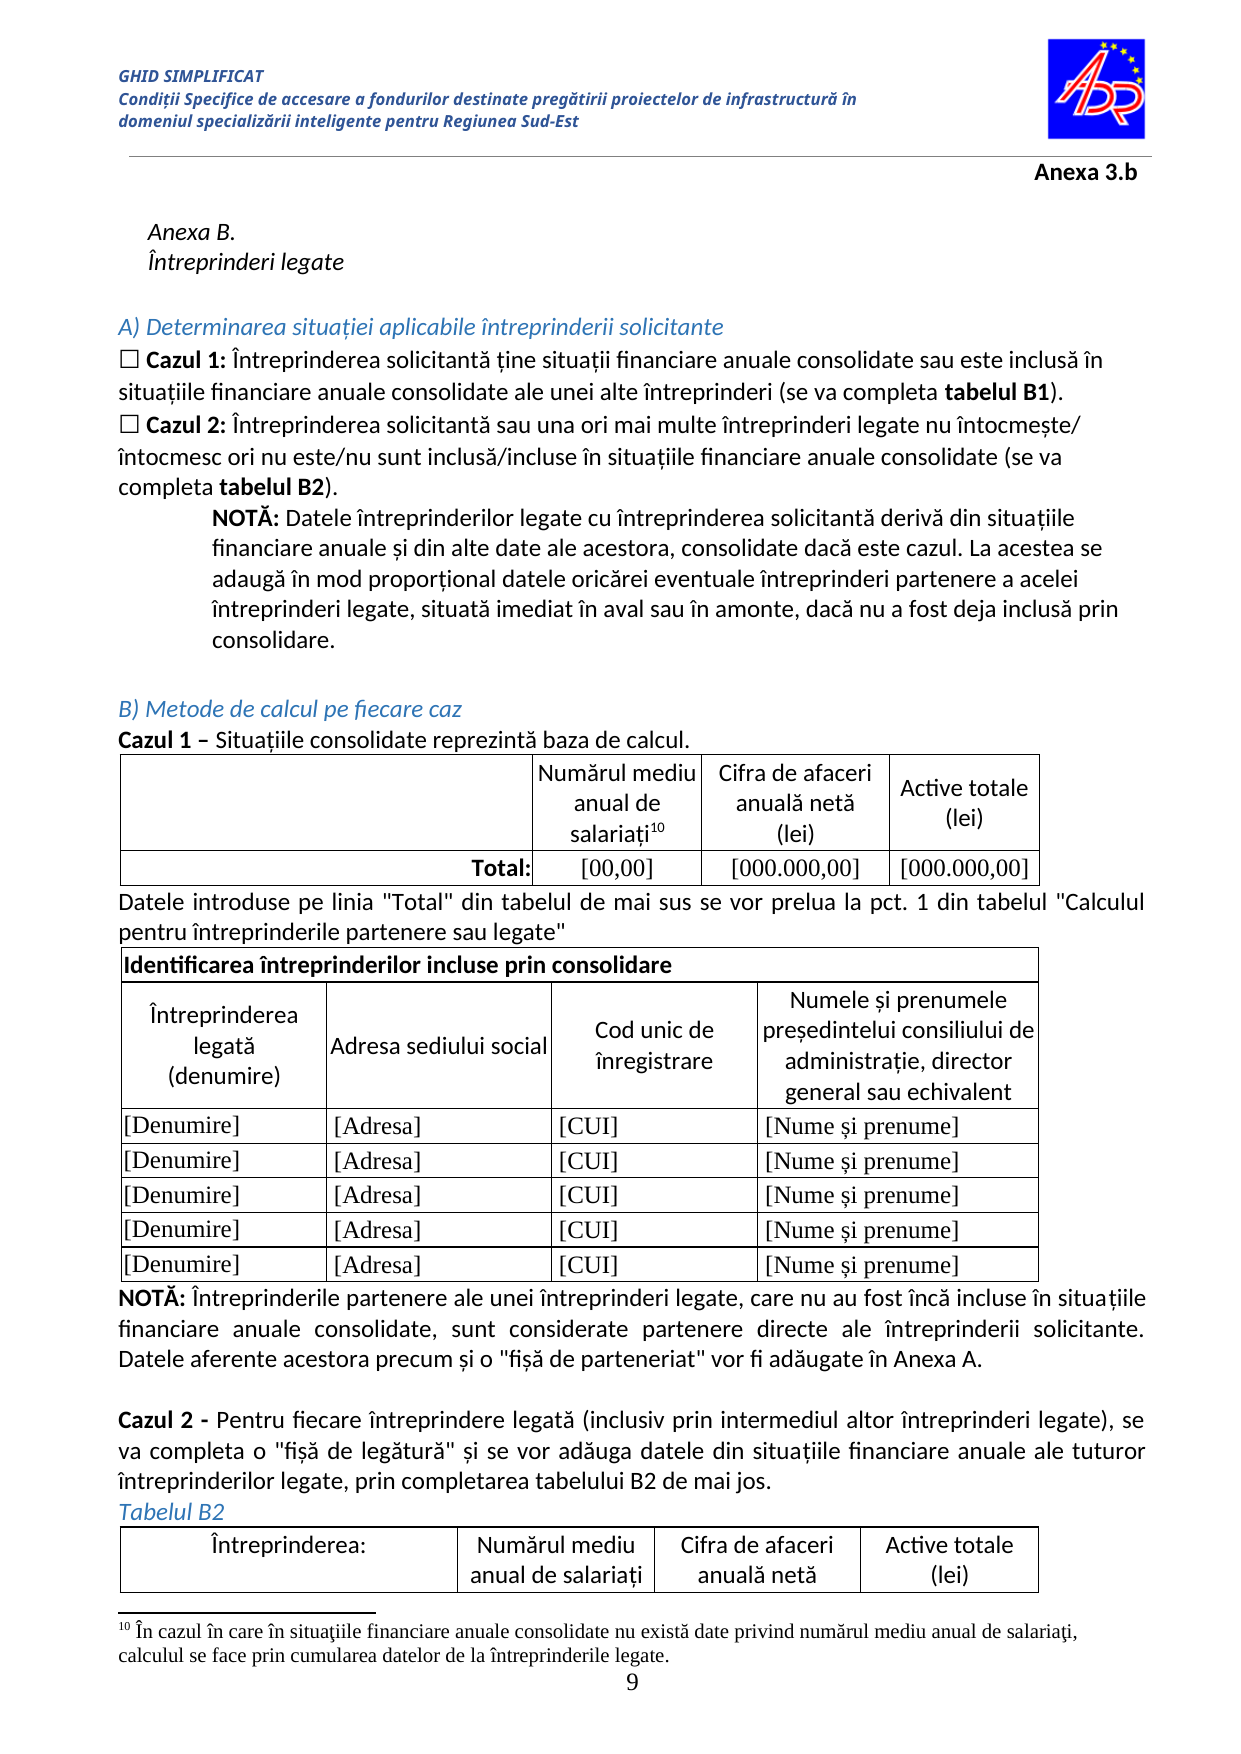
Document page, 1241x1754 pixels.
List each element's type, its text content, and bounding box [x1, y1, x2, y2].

table_cell [552, 1144, 757, 1177]
table_header Numărul mediu anual de salariaţi [533, 755, 701, 850]
table_cell [552, 1248, 757, 1281]
table_cell Întreprinderea legată (denumire) [122, 983, 326, 1108]
text Cazul 1: Întreprinderea solicitantă ţine situaţii financiare anuale consolidate sau este inclusă în situaţiile financiare anuale consolidate ale unei alte întreprinderi (se va completa tabelul B1). [118, 342, 1146, 407]
table_cell [702, 851, 889, 885]
table_header Cifra de afaceri anuală netă (lei) [702, 755, 889, 850]
table_header Active totale (lei) [890, 755, 1039, 850]
table_cell Cod unic de înregistrare [552, 983, 757, 1108]
table_cell [758, 1213, 1038, 1246]
table_cell [122, 1248, 326, 1281]
table_header Întreprinderea: [121, 1528, 457, 1592]
table_header Identificarea întreprinderilor incluse prin consolidare [122, 948, 1038, 981]
table_cell Adresa sediului social [327, 983, 551, 1108]
table_cell [122, 1213, 326, 1246]
table_cell [552, 1178, 757, 1212]
text Cazul 1 – Situaţiile consolidate reprezintă baza de calcul. [118, 724, 1146, 754]
table_cell [122, 1178, 326, 1212]
table_cell [758, 1109, 1038, 1142]
table_header Active totale (lei) [861, 1528, 1038, 1592]
table_cell [327, 1109, 551, 1142]
text Datele introduse pe linia "Total" din tabelul de mai sus se vor prelua la pct. 1 din tabelul "Calculul pentru întreprinderile partenere sau legate" [118, 886, 1146, 947]
text Cazul 2 - Pentru fiecare întreprindere legată (inclusiv prin intermediul altor întreprinderi legate), se va completa o "fişă de legătură" şi se vor adăuga datele din situaţiile financiare anuale ale tuturor întreprinderilor legate, prin completarea tabelului B2 de mai jos. [118, 1404, 1146, 1496]
table_cell [533, 851, 701, 885]
table_cell [327, 1178, 551, 1212]
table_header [655, 1528, 860, 1592]
table_cell [758, 1178, 1038, 1212]
subtitle B) Metode de calcul pe fiecare caz [118, 693, 1146, 724]
table_header [121, 755, 532, 850]
table_cell [758, 1144, 1038, 1177]
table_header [458, 1528, 654, 1592]
table_cell [552, 1213, 757, 1246]
subtitle Anexa B. [148, 216, 1146, 246]
table_cell Total: [121, 851, 532, 885]
table_cell [122, 1109, 326, 1142]
table_cell [758, 1248, 1038, 1281]
table_cell [552, 1109, 757, 1142]
subtitle Tabelul B2 [118, 1496, 1146, 1526]
text NOTĂ: Întreprinderile partenere ale unei întreprinderi legate, care nu au fost încă incluse în situaţiile financiare anuale consolidate, sunt considerate partenere directe ale întreprinderii solicitante. Datele aferente acestora precum şi o "fişă de parteneriat" vor fi adăugate în Anexa A. [118, 1282, 1146, 1374]
table_cell [327, 1144, 551, 1177]
text Cazul 2: Întreprinderea solicitantă sau una ori mai multe întreprinderi legate nu întocmeşte/ întocmesc ori nu este/nu sunt inclusă/incluse în situaţiile financiare anuale consolidate (se va completa tabelul B2). [118, 407, 1146, 502]
table_cell Numele şi prenumele preşedintelui consiliului de administraţie, director general sau echivalent [758, 983, 1038, 1108]
table_cell [890, 851, 1039, 885]
table_cell [327, 1248, 551, 1281]
table_cell [122, 1144, 326, 1177]
table_cell [327, 1213, 551, 1246]
subtitle Întreprinderi legate [148, 246, 1146, 277]
subtitle A) Determinarea situaţiei aplicabile întreprinderii solicitante [118, 312, 1146, 342]
text NOTĂ: Datele întreprinderilor legate cu întreprinderea solicitantă derivă din situaţiile financiare anuale şi din alte date ale acestora, consolidate dacă este cazul. La acestea se adaugă în mod proporţional datele oricărei eventuale întreprinderi partenere a acelei întreprinderi legate, situată imediat în aval sau în amonte, dacă nu a fost deja inclusă prin consolidare. [212, 502, 1146, 654]
